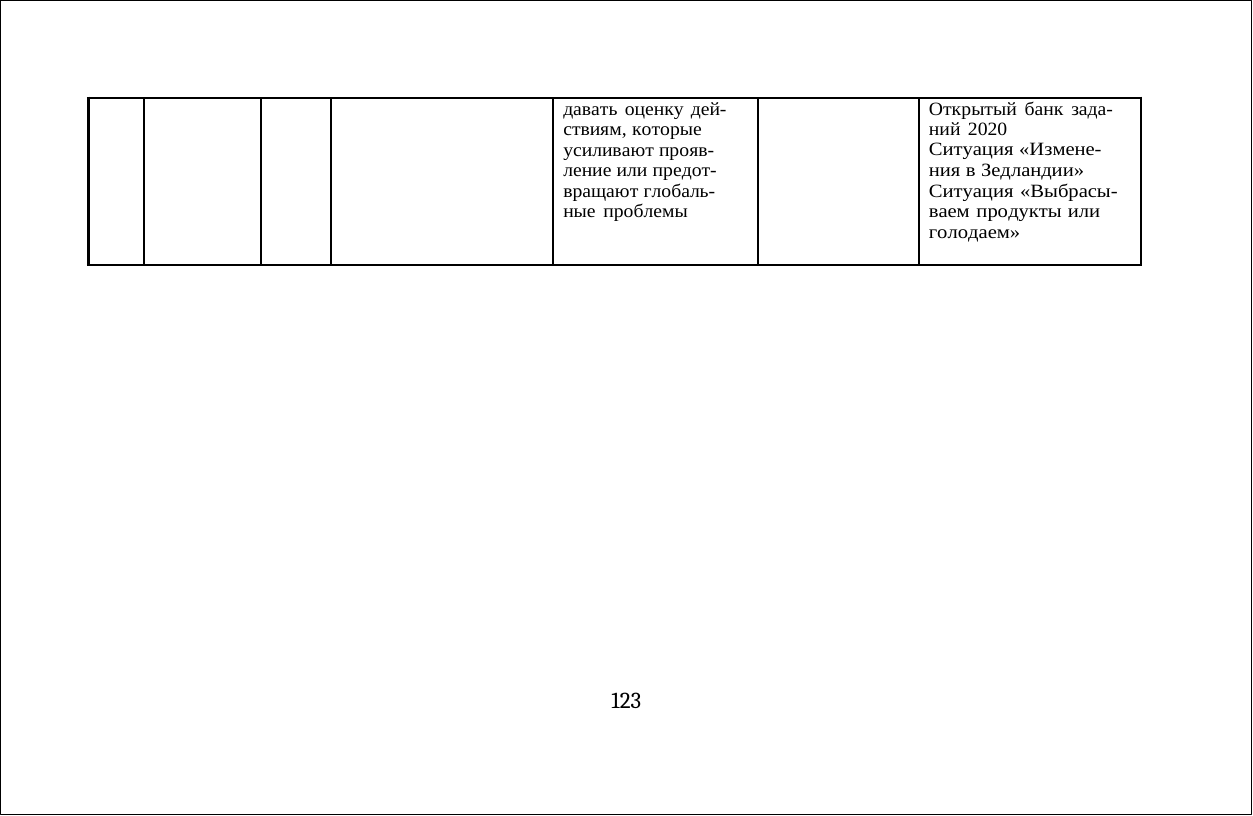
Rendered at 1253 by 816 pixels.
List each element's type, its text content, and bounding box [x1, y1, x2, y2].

table_header [90, 99, 143, 264]
table_header [332, 99, 552, 264]
table_header [759, 99, 918, 264]
table_header [262, 99, 330, 264]
table_header [145, 99, 260, 264]
table_header Открытый банк зада- ний 2020 Ситуация «Измене- ния в Зедландии» Ситуация «Выбрасы- ваем продукты или голодаем» [920, 99, 1140, 264]
table_header давать оценку дей- ствиям, которые усиливают прояв- ление или предот- вращают глобаль- ные проблемы [554, 99, 757, 264]
